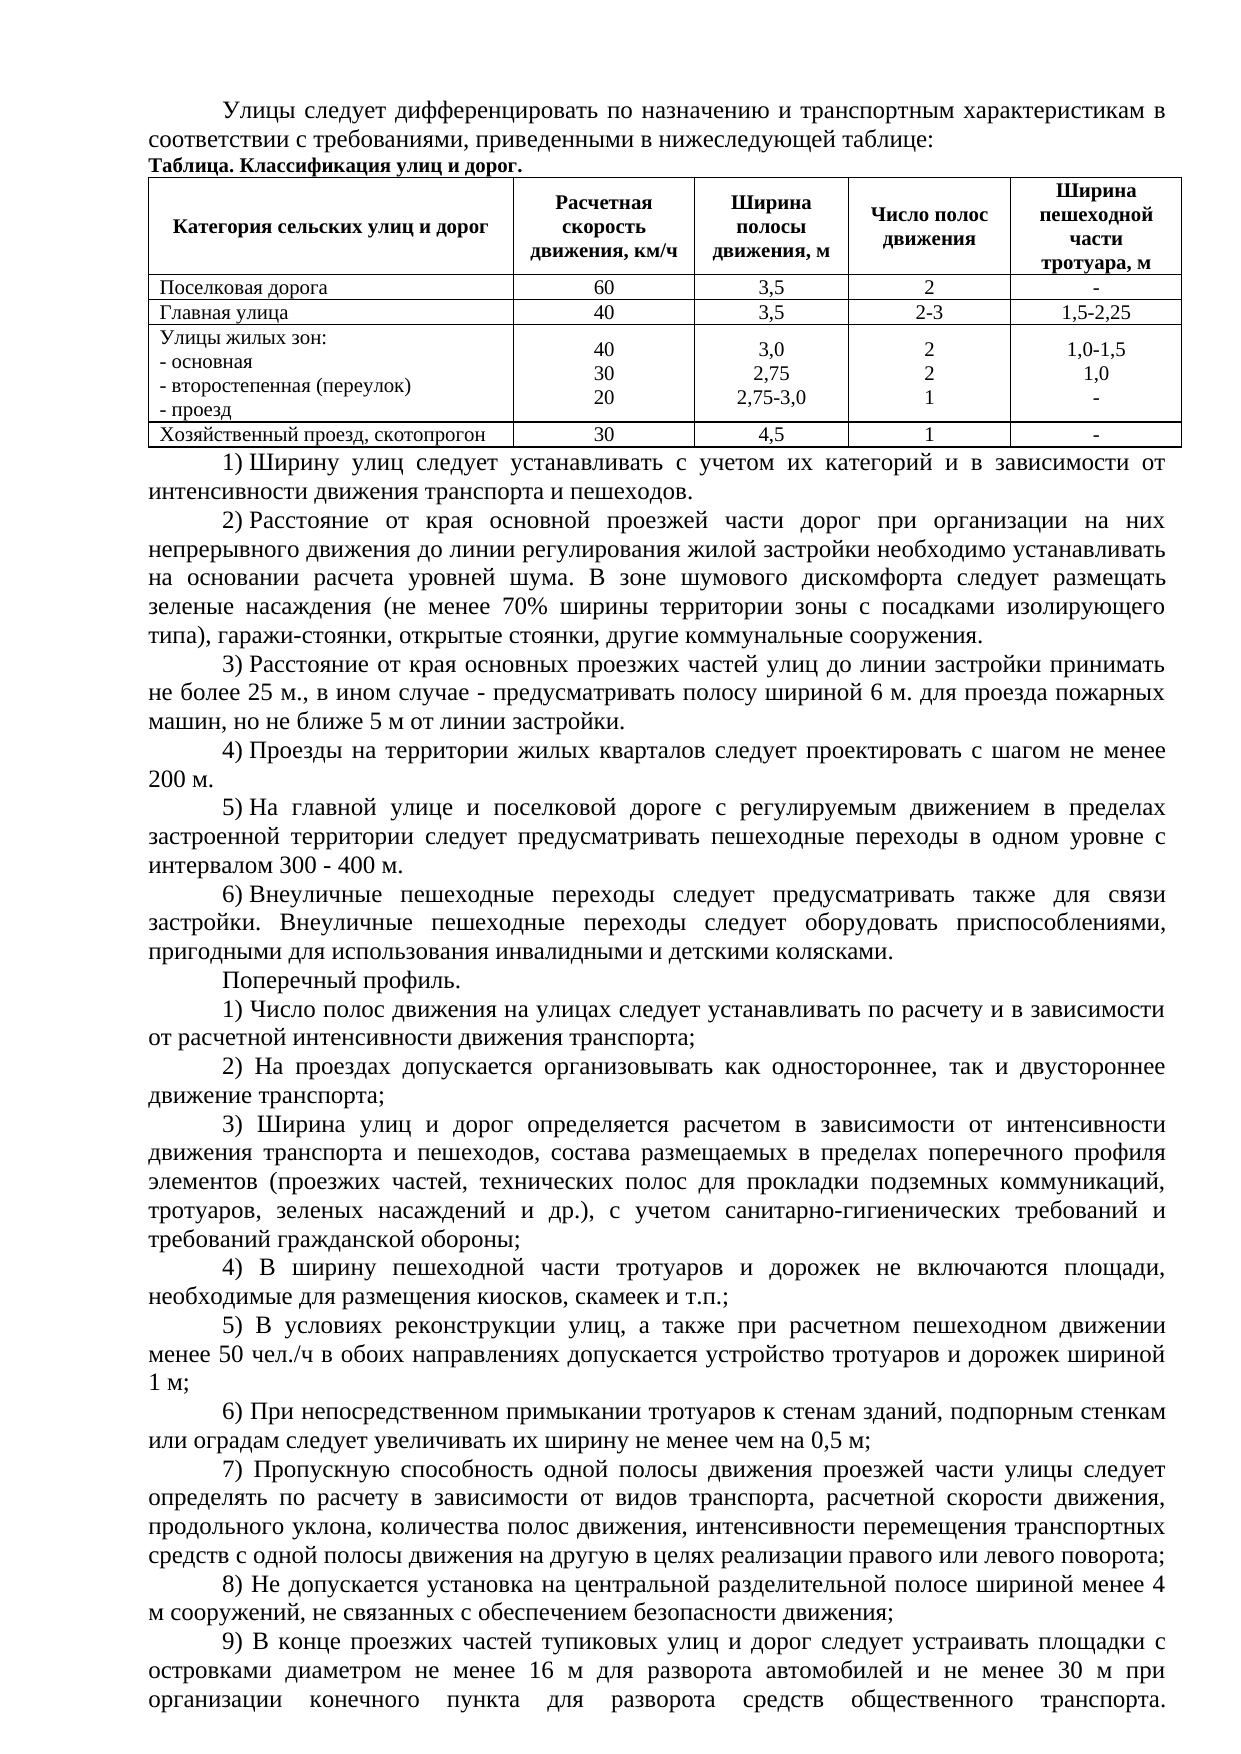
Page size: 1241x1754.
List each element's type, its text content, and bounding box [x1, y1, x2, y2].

text Таблица. Классификация улиц и дорог. [148, 152, 1139, 177]
text 4) Проезды на территории жилых кварталов следует проектировать с шагом не менее 200 м. [148, 735, 1167, 792]
table_cell 40 [514, 300, 694, 324]
table_cell Поселковая дорога [149, 275, 513, 299]
text 5) На главной улице и поселковой дороге с регулируемым движением в пределах застроенной территории следует предусматривать пешеходные переходы в одном уровне с интервалом 300 - 400 м. [148, 792, 1167, 879]
text 5) В условиях реконструкции улиц, а также при расчетном пешеходном движении менее 50 чел./ч в обоих направлениях допускается устройство тротуаров и дорожек шириной 1 м; [148, 1310, 1167, 1396]
table_cell - [1011, 423, 1181, 446]
table_header Расчетная скорость движения, км/ч [514, 178, 694, 274]
text 4) В ширину пешеходной части тротуаров и дорожек не включаются площади, необходимые для размещения киосков, скамеек и т.п.; [148, 1252, 1167, 1310]
text Улицы следует дифференцировать по назначению и транспортным характеристикам в соответствии с требованиями, приведенными в нижеследующей таблице: [148, 95, 1167, 152]
table_cell 2-3 [849, 300, 1010, 324]
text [148, 1626, 1167, 1712]
table_header Ширина полосы движения, м [695, 178, 848, 274]
text Поперечный профиль. [148, 965, 1167, 994]
text 6) При непосредственном примыкании тротуаров к стенам зданий, подпорным стенкам или оградам следует увеличивать их ширину не менее чем на 0,5 м; [148, 1396, 1167, 1454]
table_cell 1,5-2,25 [1011, 300, 1181, 324]
table_cell 2 2 1 [849, 325, 1010, 421]
table_cell 1 [849, 423, 1010, 446]
text 7) Пропускную способность одной полосы движения проезжей части улицы следует определять по расчету в зависимости от видов транспорта, расчетной скорости движения, продольного уклона, количества полос движения, интенсивности перемещения транспортных средств с одной полосы движения на другую в целях реализации правого или левого поворота; [148, 1454, 1167, 1569]
text 3) Расстояние от края основных проезжих частей улиц до линии застройки принимать не более 25 м., в ином случае - предусматривать полосу шириной 6 м. для проезда пожарных машин, но не ближе 5 м от линии застройки. [148, 649, 1167, 735]
table_cell 3,0 2,75 2,75-3,0 [695, 325, 848, 421]
table_cell Хозяйственный проезд, скотопрогон [149, 423, 513, 446]
table_cell 40 30 20 [514, 325, 694, 421]
table_cell - [1011, 275, 1181, 299]
table_header Число полос движения [849, 178, 1010, 274]
text 1) Число полос движения на улицах следует устанавливать по расчету и в зависимости от расчетной интенсивности движения транспорта; [148, 994, 1167, 1051]
table_cell Главная улица [149, 300, 513, 324]
table_header Ширина пешеходной части тротуара, м [1011, 178, 1181, 274]
text 8) Не допускается установка на центральной разделительной полосе шириной менее 4 м сооружений, не связанных с обеспечением безопасности движения; [148, 1569, 1167, 1626]
text 2) На проездах допускается организовывать как одностороннее, так и двустороннее движение транспорта; [148, 1051, 1167, 1109]
table_cell 1,0-1,5 1,0 - [1011, 325, 1181, 421]
table_cell 60 [514, 275, 694, 299]
table_cell 30 [514, 423, 694, 446]
table_header Категория сельских улиц и дорог [149, 178, 513, 274]
table_cell Улицы жилых зон: - основная - второстепенная (переулок) - проезд [149, 325, 513, 421]
text 1) Ширину улиц следует устанавливать с учетом их категорий и в зависимости от интенсивности движения транспорта и пешеходов. [148, 448, 1167, 505]
table_cell 3,5 [695, 275, 848, 299]
table_cell 2 [849, 275, 1010, 299]
table_cell 4,5 [695, 423, 848, 446]
table_cell 3,5 [695, 300, 848, 324]
text 3) Ширина улиц и дорог определяется расчетом в зависимости от интенсивности движения транспорта и пешеходов, состава размещаемых в пределах поперечного профиля элементов (проезжих частей, технических полос для прокладки подземных коммуникаций, тротуаров, зеленых насаждений и др.), с учетом санитарно-гигиенических требований и требований гражданской обороны; [148, 1109, 1167, 1252]
text 2) Расстояние от края основной проезжей части дорог при организации на них непрерывного движения до линии регулирования жилой застройки необходимо устанавливать на основании расчета уровней шума. В зоне шумового дискомфорта следует размещать зеленые насаждения (не менее 70% ширины территории зоны с посадками изолирующего типа), гаражи-стоянки, открытые стоянки, другие коммунальные сооружения. [148, 505, 1167, 649]
text 6) Внеуличные пешеходные переходы следует предусматривать также для связи застройки. Внеуличные пешеходные переходы следует оборудовать приспособлениями, пригодными для использования инвалидными и детскими колясками. [148, 879, 1167, 965]
